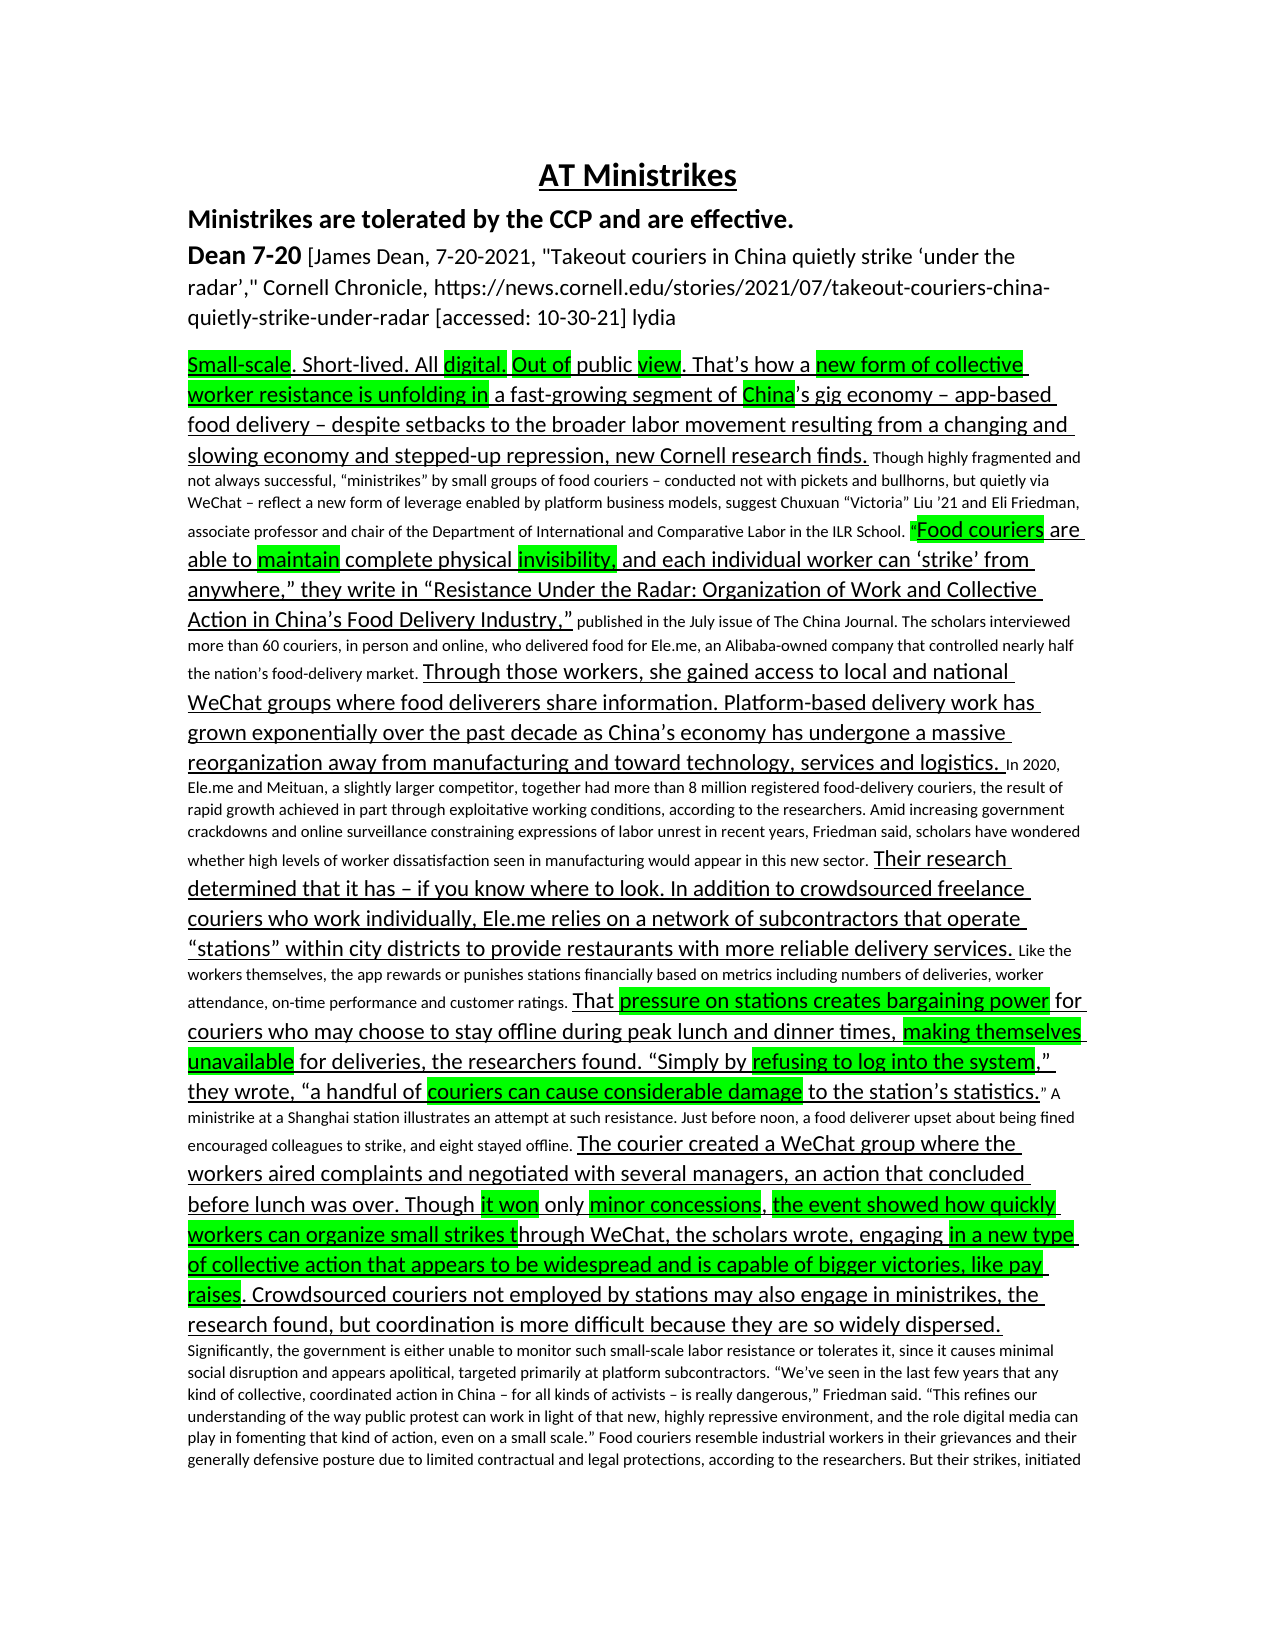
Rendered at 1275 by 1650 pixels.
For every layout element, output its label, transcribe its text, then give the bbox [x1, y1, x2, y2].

subtitle AT Ministrikes [187, 154, 1087, 195]
subtitle Ministrikes are tolerated by the CCP and are effective. [187, 202, 1087, 235]
text Dean 7-20 [James Dean, 7-20-2021, "Takeout couriers in China quietly strike ‘under the radar’," Cornell Chronicle, https://news.cornell.edu/stories/2021/07/takeout-couriers-china-quietly-strike-under-radar [accessed: 10-30-21] lydia [187, 238, 1087, 331]
